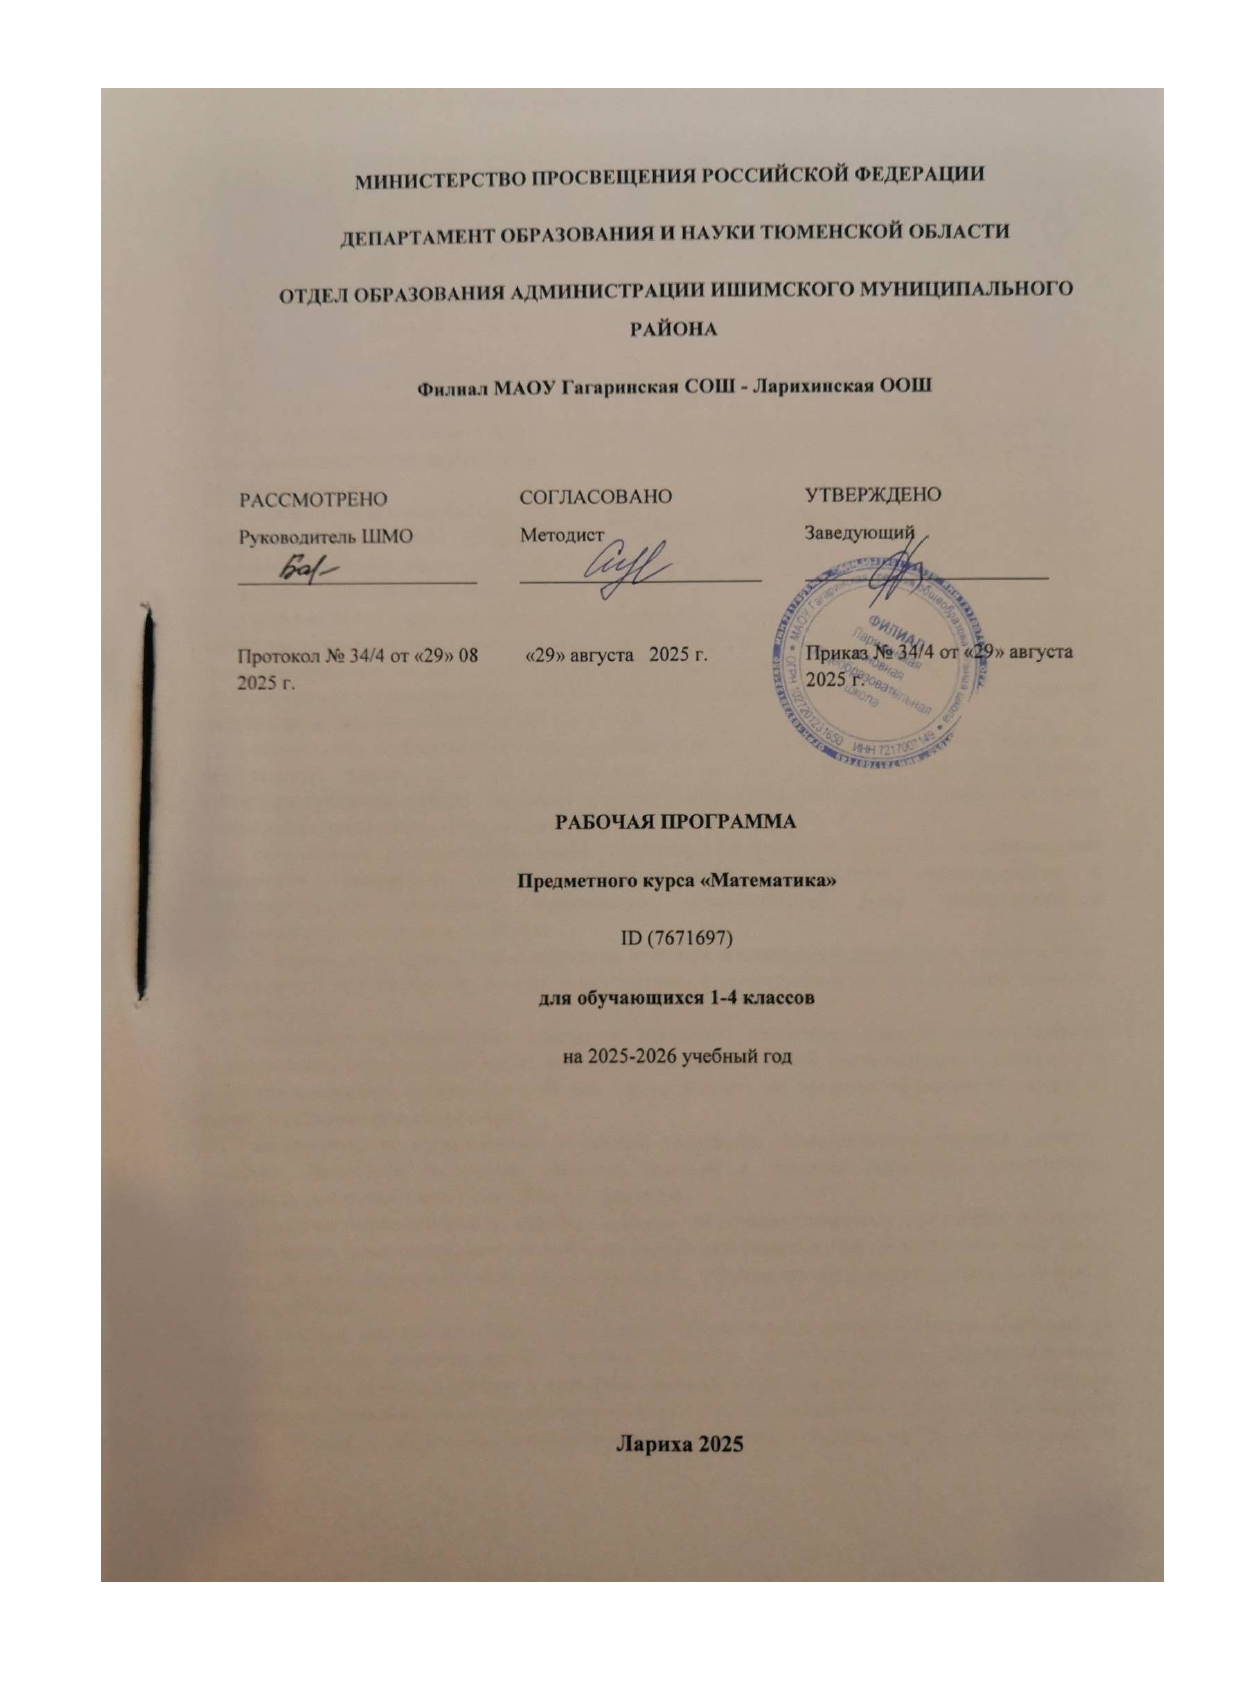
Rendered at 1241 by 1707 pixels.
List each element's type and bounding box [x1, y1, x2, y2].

picture [101, 88, 1164, 1582]
